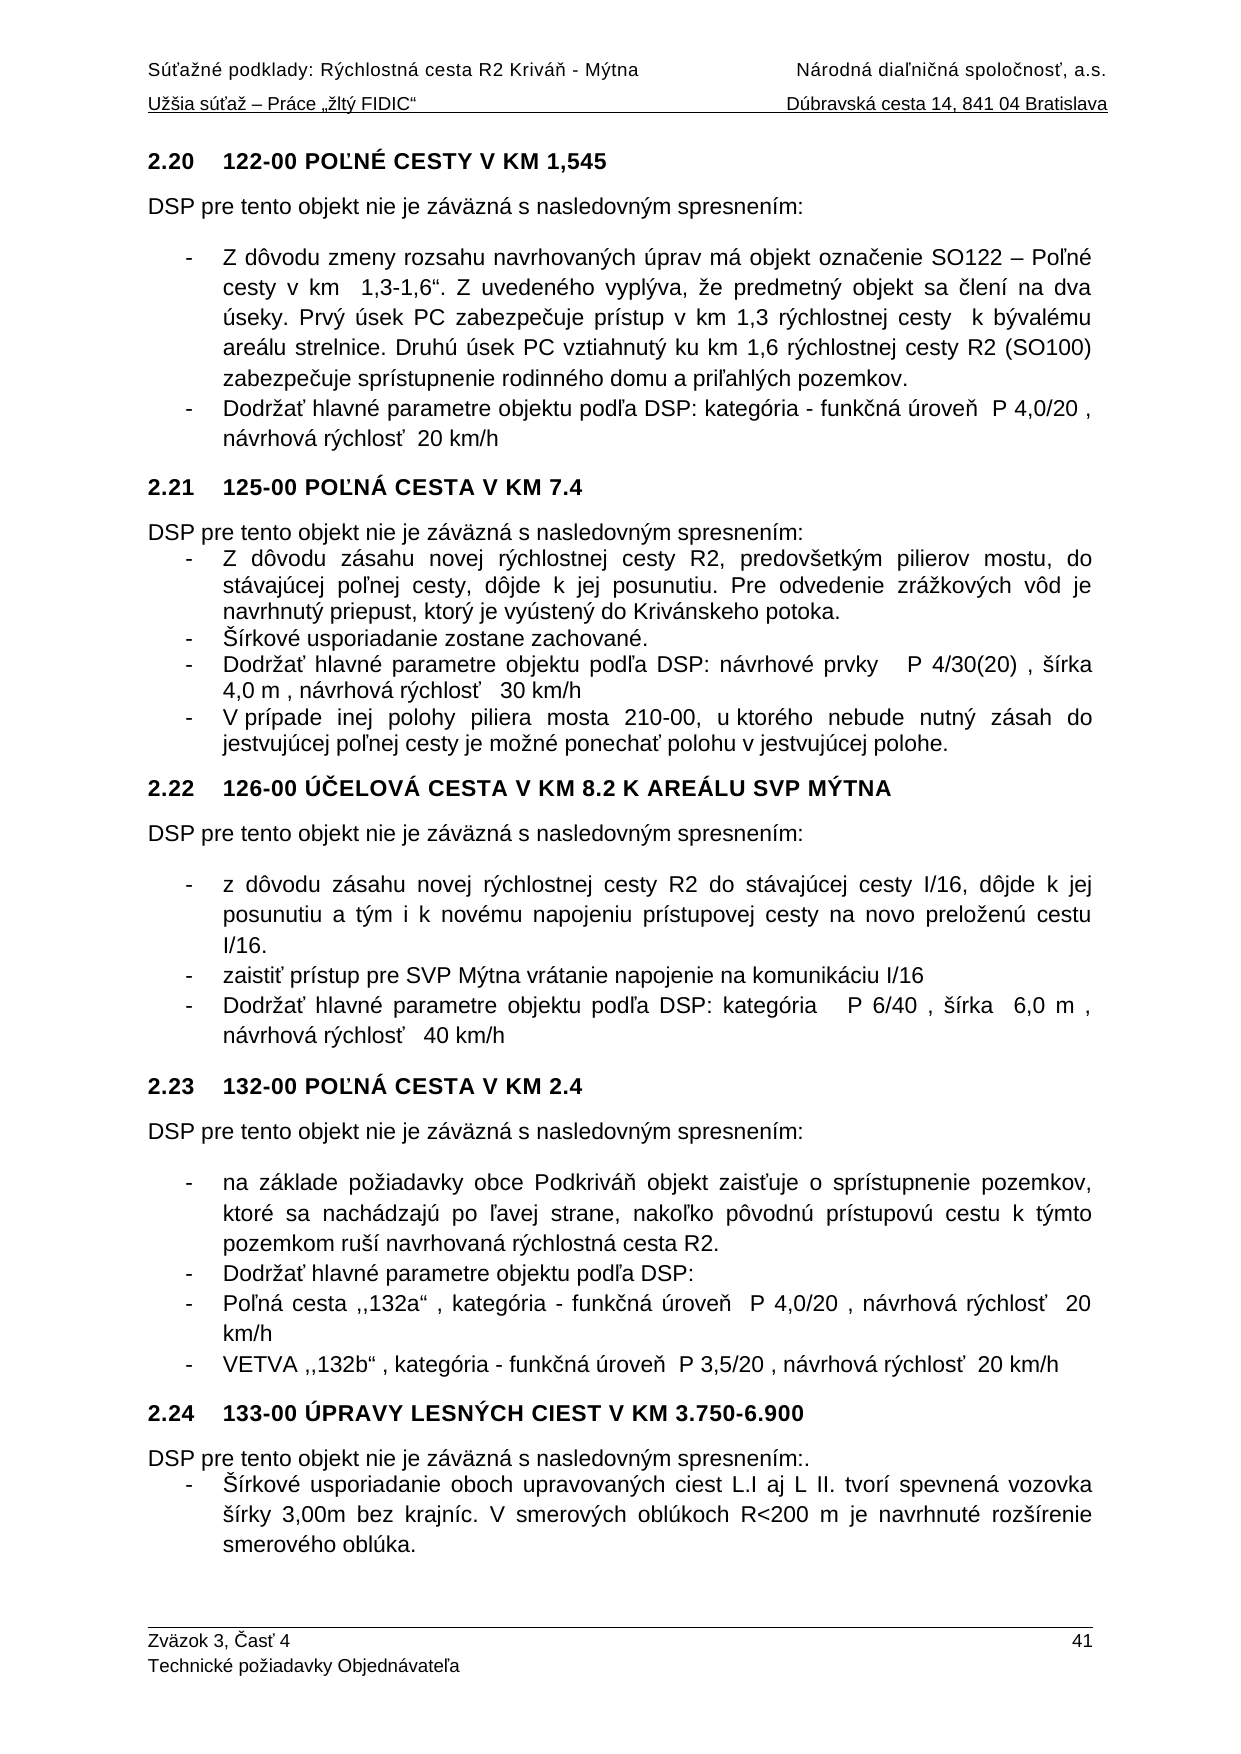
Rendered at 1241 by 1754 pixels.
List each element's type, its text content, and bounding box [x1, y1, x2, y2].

subtitle 125-00 Poľná cesta v km 7.4 [148, 474, 1093, 500]
subtitle 122-00 PoľnÉ cesty v km 1,545 [148, 148, 1093, 174]
list Z dôvodu zmeny rozsahu navrhovaných úprav má objekt označenie SO122 – Poľné cesty v km 1,3-1,6“. Z uvedeného vyplýva, že predmetný objekt sa člení na dva úseky. Prvý úsek PC zabezpečuje prístup v km 1,3 rýchlostnej cesty k bývalému areálu strelnice. Druhú úsek PC vztiahnutý ku km 1,6 rýchlostnej cesty R2 (SO100) zabezpečuje sprístupnenie rodinného domu a priľahlých pozemkov. [185, 244, 1093, 391]
list zaistiť prístup pre SVP Mýtna vrátanie napojenie na komunikáciu I/16 [185, 962, 1093, 988]
list Dodržať hlavné parametre objektu podľa DSP: kategória - funkčná úroveň P 4,0/20 , návrhová rýchlosť 20 km/h [185, 395, 1093, 451]
list na základe požiadavky obce Podkriváň objekt zaisťuje o sprístupnenie pozemkov, ktoré sa nachádzajú po ľavej strane, nakoľko pôvodnú prístupovú cestu k týmto pozemkom ruší navrhovaná rýchlostná cesta R2. [185, 1169, 1093, 1256]
list Dodržať hlavné parametre objektu podľa DSP: [185, 1260, 1093, 1286]
text DSP pre tento objekt nie je záväzná s nasledovným spresnením:. [148, 1445, 1093, 1471]
text DSP pre tento objekt nie je záväzná s nasledovným spresnením: [148, 820, 1093, 846]
list Dodržať hlavné parametre objektu podľa DSP: kategória P 6/40 , šírka 6,0 m , návrhová rýchlosť 40 km/h [185, 992, 1093, 1048]
list z dôvodu zásahu novej rýchlostnej cesty R2 do stávajúcej cesty I/16, dôjde k jej posunutiu a tým i k novému napojeniu prístupovej cesty na novo preloženú cestu I/16. [185, 871, 1093, 958]
subtitle 132-00 Poľná cesta v km 2.4 [148, 1073, 1093, 1099]
list V prípade inej polohy piliera mosta 210-00, u ktorého nebude nutný zásah do jestvujúcej poľnej cesty je možné ponechať polohu v jestvujúcej polohe. [185, 703, 1093, 756]
text DSP pre tento objekt nie je záväzná s nasledovným spresnením: [148, 519, 1093, 545]
list Šírkové usporiadanie oboch upravovaných ciest L.I aj L II. tvorí spevnená vozovka šírky 3,00m bez krajníc. V smerových oblúkoch R<200 m je navrhnuté rozšírenie smerového oblúka. [185, 1471, 1093, 1558]
list Z dôvodu zásahu novej rýchlostnej cesty R2, predovšetkým pilierov mostu, do stávajúcej poľnej cesty, dôjde k jej posunutiu. Pre odvedenie zrážkových vôd je navrhnutý priepust, ktorý je vyústený do Krivánskeho potoka. [185, 545, 1093, 624]
list Šírkové usporiadanie zostane zachované. [185, 624, 1093, 651]
list Dodržať hlavné parametre objektu podľa DSP: návrhové prvky P 4/30(20) , šírka 4,0 m , návrhová rýchlosť 30 km/h [185, 651, 1093, 703]
text DSP pre tento objekt nie je záväzná s nasledovným spresnením: [148, 193, 1093, 219]
list VETVA ,,132b“ , kategória - funkčná úroveň P 3,5/20 , návrhová rýchlosť 20 km/h [185, 1351, 1093, 1377]
text DSP pre tento objekt nie je záväzná s nasledovným spresnením: [148, 1118, 1093, 1145]
subtitle 126-00 Účelová cesta v km 8.2 k areálu SVP Mýtna [148, 775, 1093, 801]
subtitle 133-00 Úpravy lesných ciest v km 3.750-6.900 [148, 1399, 1093, 1426]
list Poľná cesta ,,132a“ , kategória - funkčná úroveň P 4,0/20 , návrhová rýchlosť 20 km/h [185, 1290, 1093, 1347]
